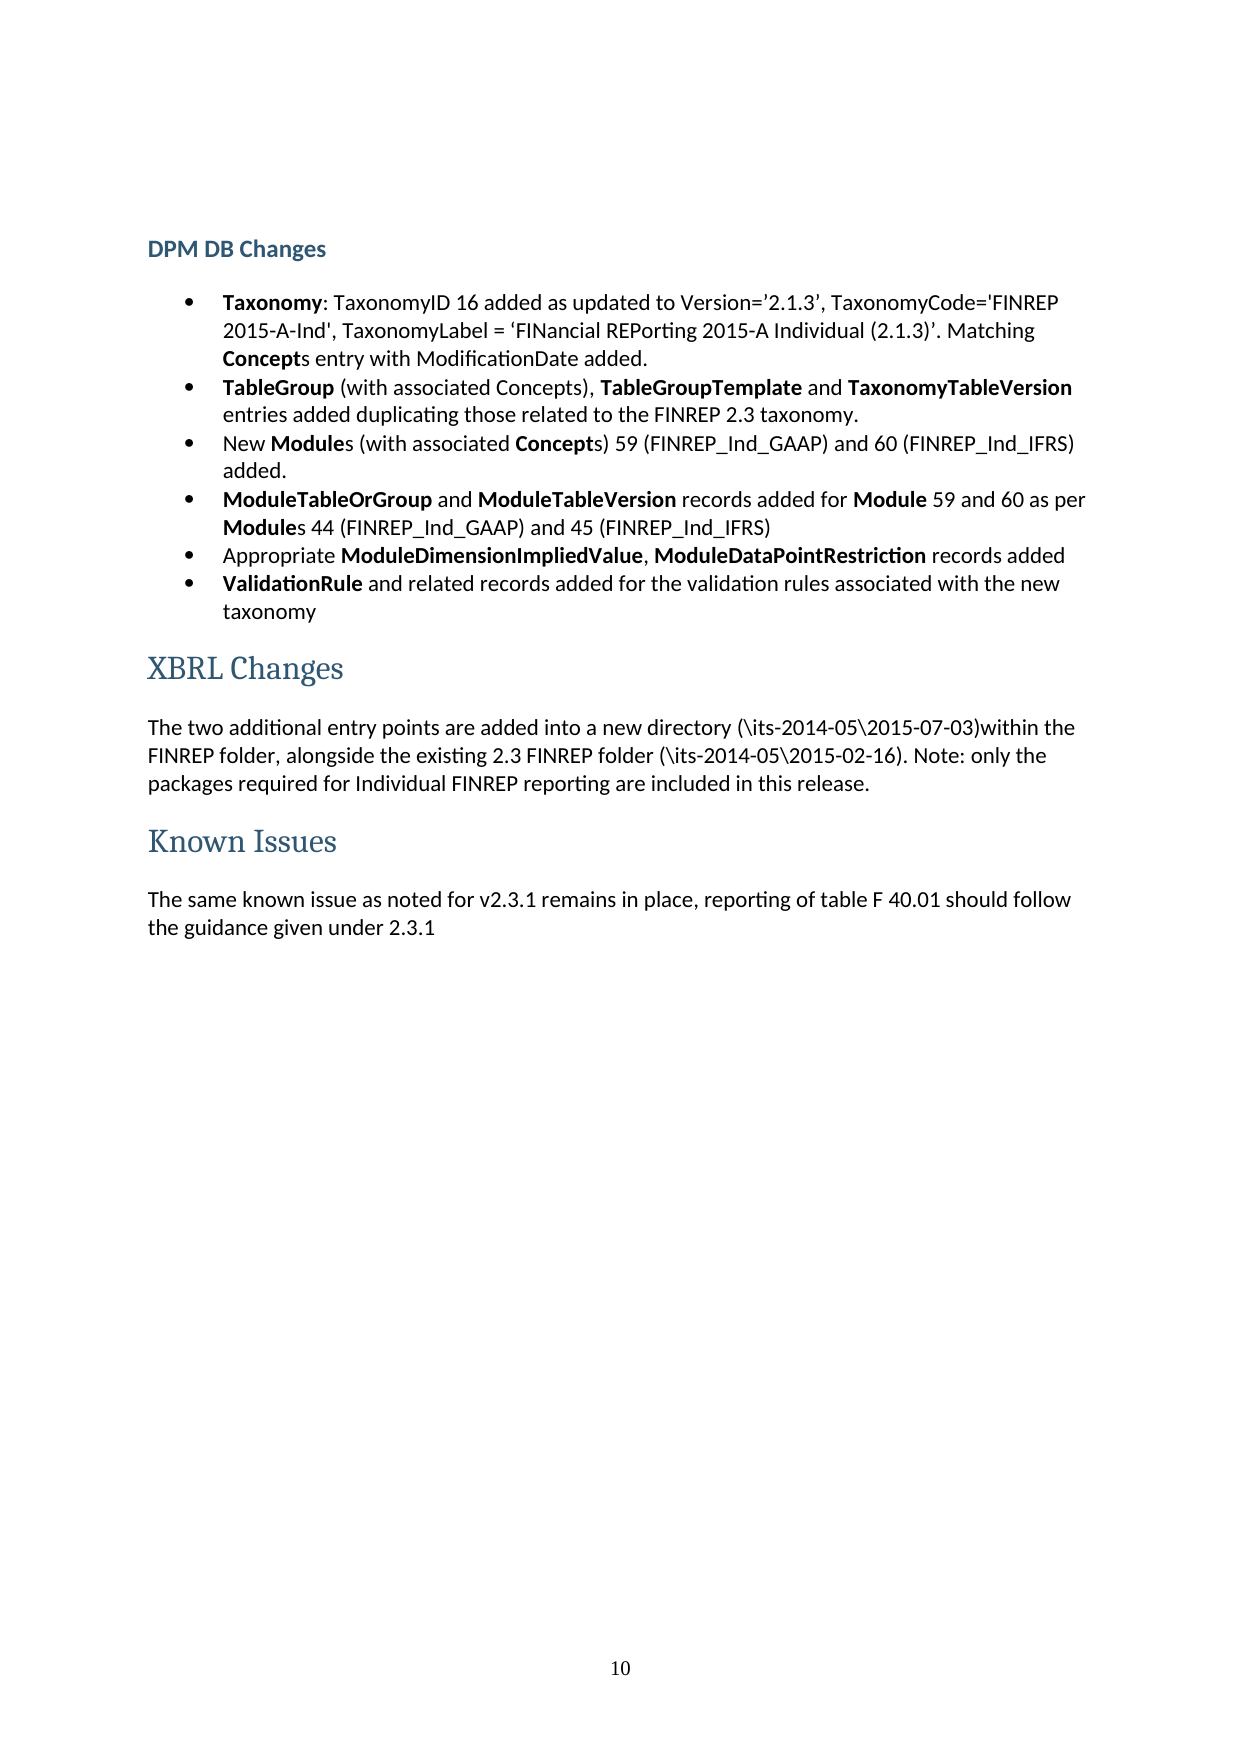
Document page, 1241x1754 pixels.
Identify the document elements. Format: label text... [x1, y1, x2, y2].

list ModuleTableOrGroup and ModuleTableVersion records added for Module 59 and 60 as per Modules 44 (FINREP_Ind_GAAP) and 45 (FINREP_Ind_IFRS) [185, 485, 1093, 541]
title Known Issues [148, 822, 1093, 861]
list ValidationRule and related records added for the validation rules associated with the new taxonomy [185, 569, 1093, 625]
list Appropriate ModuleDimensionImpliedValue, ModuleDataPointRestriction records added [185, 541, 1093, 569]
text The same known issue as noted for v2.3.1 remains in place, reporting of table F 40.01 should follow the guidance given under 2.3.1 [148, 886, 1093, 942]
title DPM DB Changes [148, 233, 1093, 263]
title XBRL Changes [148, 650, 1093, 688]
list TableGroup (with associated Concepts), TableGroupTemplate and TaxonomyTableVersion entries added duplicating those related to the FINREP 2.3 taxonomy. [185, 373, 1093, 429]
text The two additional entry points are added into a new directory (\its-2014-05\2015-07-03)within the FINREP folder, alongside the existing 2.3 FINREP folder (\its-2014-05\2015-02-16). Note: only the packages required for Individual FINREP reporting are included in this release. [148, 713, 1093, 797]
list Taxonomy: TaxonomyID 16 added as updated to Version=’2.1.3’, TaxonomyCode='FINREP 2015-A-Ind', TaxonomyLabel = ‘FINancial REPorting 2015-A Individual (2.1.3)’. Matching Concepts entry with ModificationDate added. [185, 288, 1093, 373]
list New Modules (with associated Concepts) 59 (FINREP_Ind_GAAP) and 60 (FINREP_Ind_IFRS) added. [185, 429, 1093, 485]
